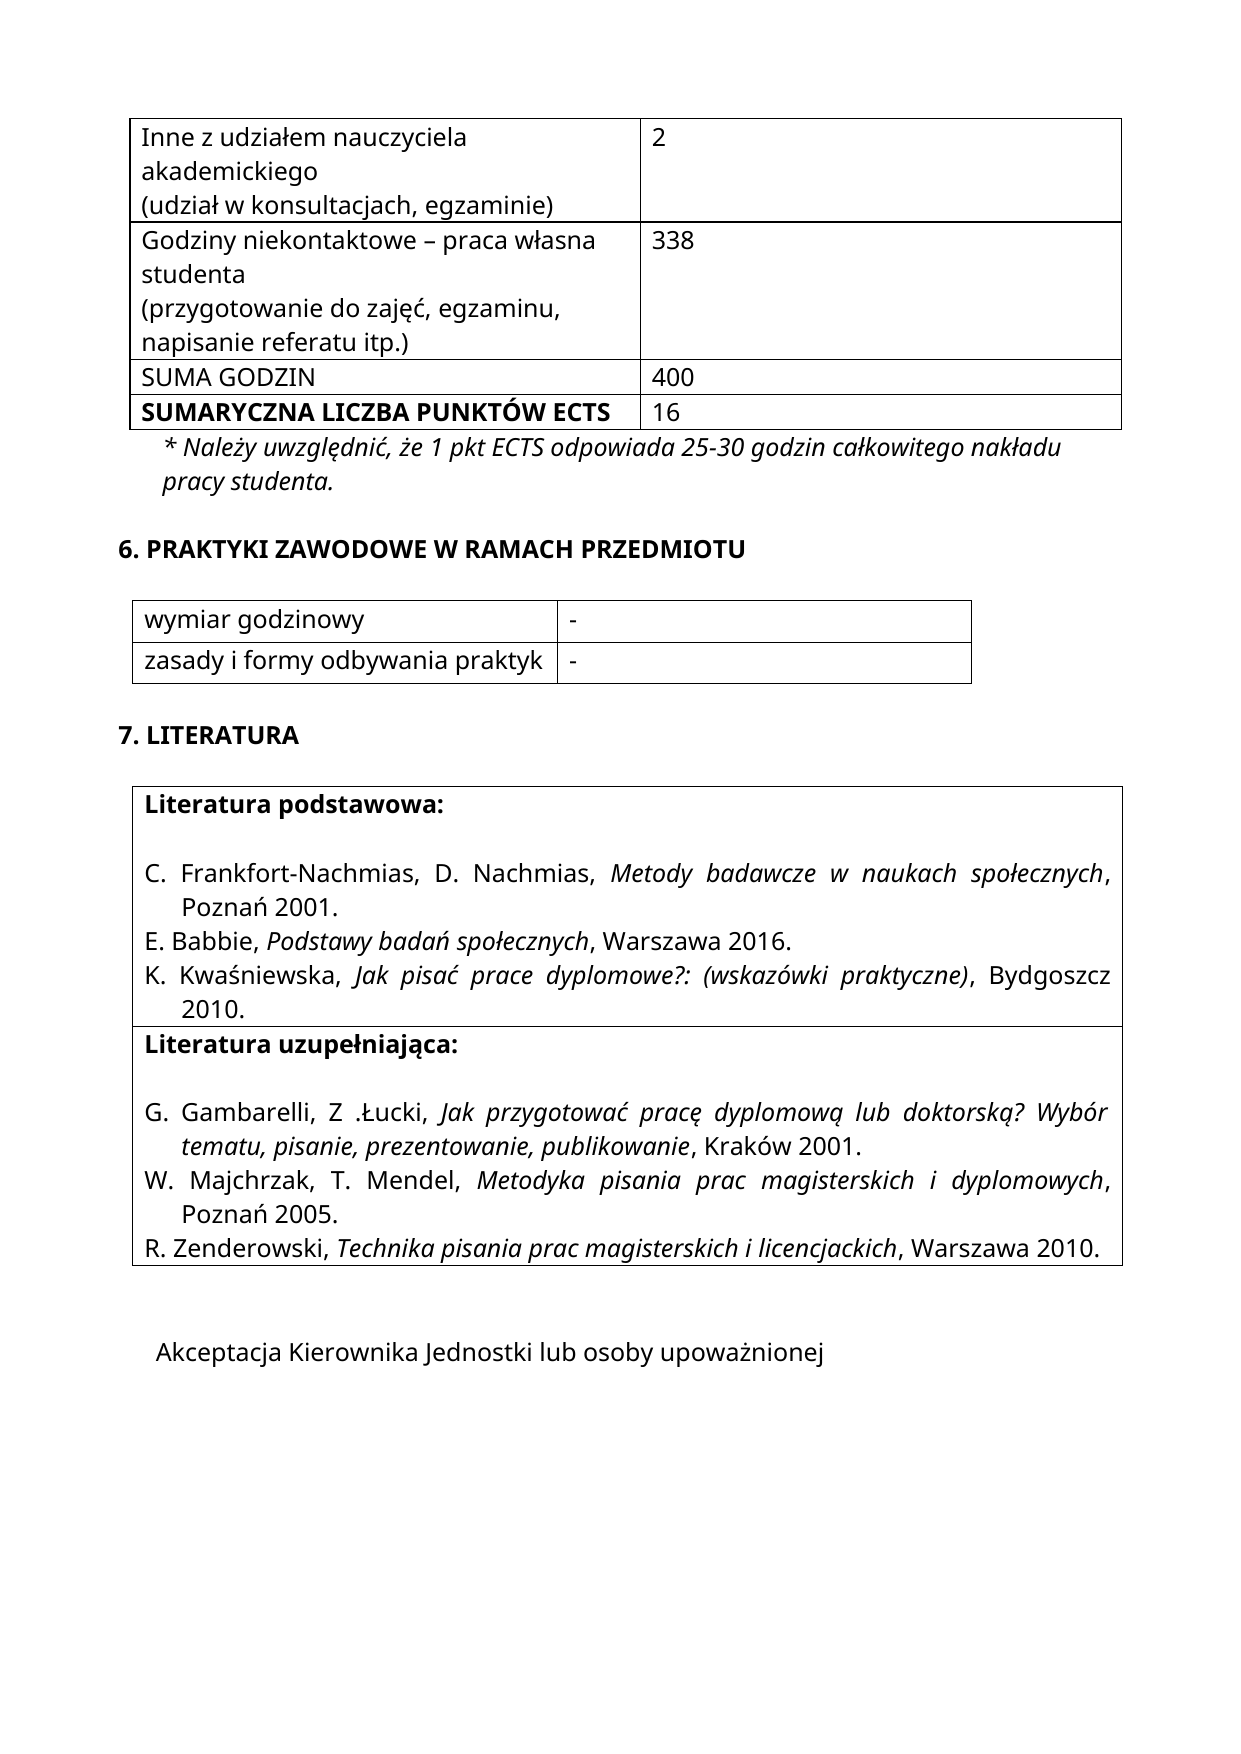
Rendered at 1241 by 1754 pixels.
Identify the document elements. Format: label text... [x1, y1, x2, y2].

table_cell Literatura uzupełniająca: G. Gambarelli, Z .Łucki, Jak przygotować pracę dyplomową lub doktorską? Wybór tematu, pisanie, prezentowanie, publikowanie, Kraków 2001. W. Majchrzak, T. Mendel, Metodyka pisania prac magisterskich i dyplomowych, Poznań 2005. R. Zenderowski, Technika pisania prac magisterskich i licencjackich, Warszawa 2010. [133, 1027, 1122, 1265]
text * Należy uwzględnić, że 1 pkt ECTS odpowiada 25-30 godzin całkowitego nakładu pracy studenta. [162, 430, 1122, 498]
table_cell 16 [641, 395, 1121, 429]
table_header Literatura podstawowa: C. Frankfort-Nachmias, D. Nachmias, Metody badawcze w naukach społecznych, Poznań 2001. E. Babbie, Podstawy badań społecznych, Warszawa 2016. K. Kwaśniewska, Jak pisać prace dyplomowe?: (wskazówki praktyczne), Bydgoszcz 2010. [133, 787, 1122, 1026]
text Akceptacja Kierownika Jednostki lub osoby upoważnionej [156, 1334, 1122, 1368]
table_cell zasady i formy odbywania praktyk [133, 643, 557, 683]
table_cell Godziny niekontaktowe – praca własna studenta (przygotowanie do zajęć, egzaminu, napisanie referatu itp.) [131, 223, 640, 359]
table_header - [558, 601, 971, 642]
table_cell SUMA GODZIN [131, 360, 640, 394]
table_cell - [558, 643, 971, 683]
table_cell 400 [641, 360, 1121, 394]
text 7. LITERATURA [118, 718, 1122, 752]
table_cell Inne z udziałem nauczyciela akademickiego (udział w konsultacjach, egzaminie) [131, 119, 640, 221]
table_cell 338 [641, 223, 1121, 359]
text 6. PRAKTYKI ZAWODOWE W RAMACH PRZEDMIOTU [118, 532, 1122, 566]
table_cell 2 [641, 119, 1121, 221]
table_header wymiar godzinowy [133, 601, 557, 642]
table_cell SUMARYCZNA LICZBA PUNKTÓW ECTS [131, 395, 640, 429]
